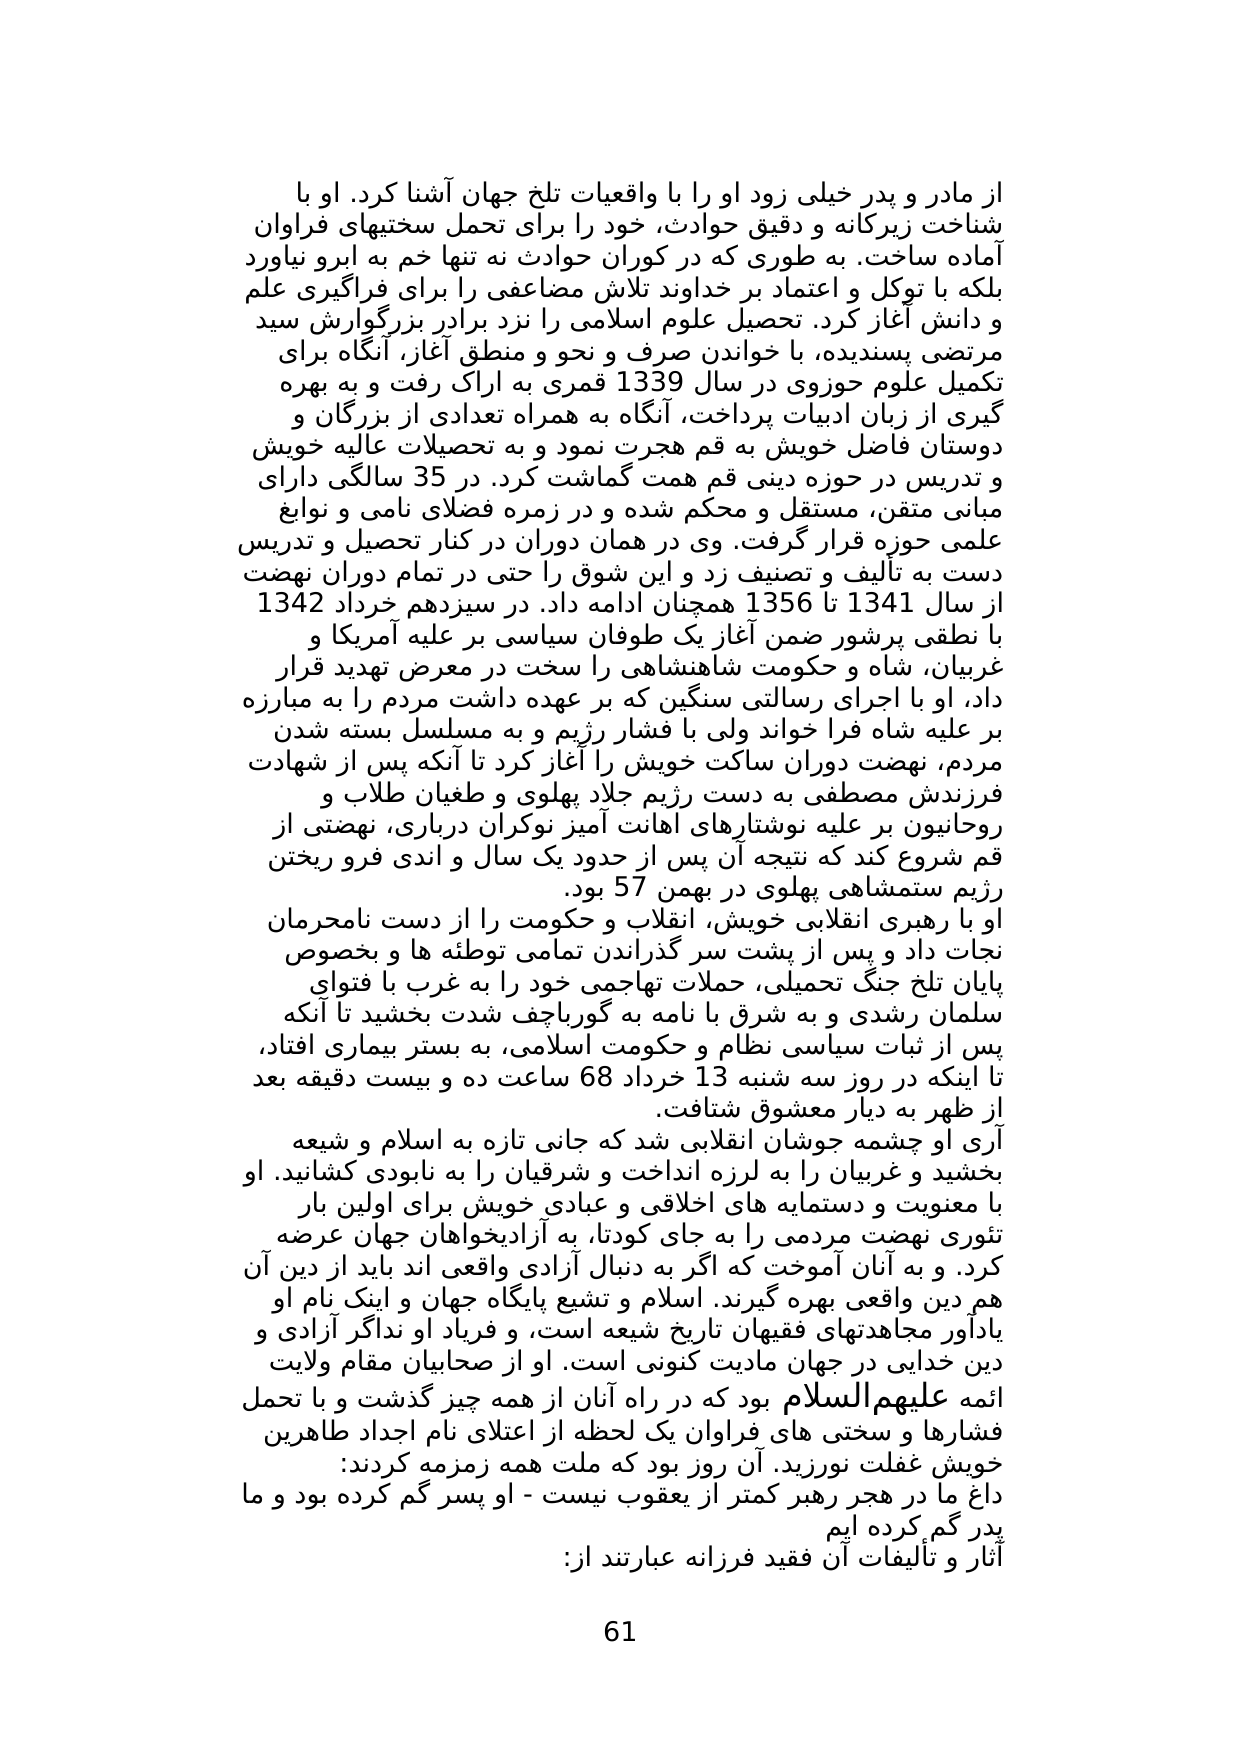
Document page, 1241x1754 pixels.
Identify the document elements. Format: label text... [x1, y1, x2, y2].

text آری او چشمه جوشان انقلابی شد که جانی تازه به اسلام و شیعه بخشید و غربیان را به لرزه انداخت و شرقیان را به نابودی کشانید. او با معنویت و دستمایه های اخلاقی و عبادی خویش برای اولین بار تئوری نهضت مردمی را به جای کودتا، به آزادیخواهان جهان عرضه کرد. و به آنان آموخت که اگر به دنبال آزادی واقعی اند باید از دین آن هم دین واقعی بهره گیرند. اسلام و تشیع پایگاه جهان و اینک نام او یادآور مجاهدتهای فقیهان تاریخ شیعه است، و فریاد او نداگر آزادی و دین خدایی در جهان مادیت کنونی است. او از صحابیان مقام ولایت ائمه عليهم‌السلام بود که در راه آنان از همه چیز گذشت و با تحمل فشارها و سختی های فراوان یک لحظه از اعتلای نام اجداد طاهرین خویش غفلت نورزید. آن روز بود که ملت همه زمزمه کردند: [236, 1124, 1004, 1478]
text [236, 177, 1004, 903]
text او با رهبری انقلابی خویش، انقلاب و حکومت را از دست نامحرمان نجات داد و پس از پشت سر گذراندن تمامی توطئه ها و بخصوص پایان تلخ جنگ تحمیلی، حملات تهاجمی خود را به غرب با فتوای سلمان رشدی و به شرق با نامه به گورباچف شدت بخشید تا آنکه پس از ثبات سیاسی نظام و حکومت اسلامی، به بستر بیماری افتاد، تا اینکه در روز سه شنبه 13 خرداد 68 ساعت ده و بیست دقیقه بعد از ظهر به دیار معشوق شتافت. [236, 903, 1004, 1124]
text داغ ما در هجر رهبر کمتر از یعقوب نیست - او پسر گم کرده بود و ما پدر گم کرده ایم [236, 1478, 1004, 1542]
text آثار و تألیفات آن فقید فرزانه عبارتند از: [236, 1542, 1004, 1573]
